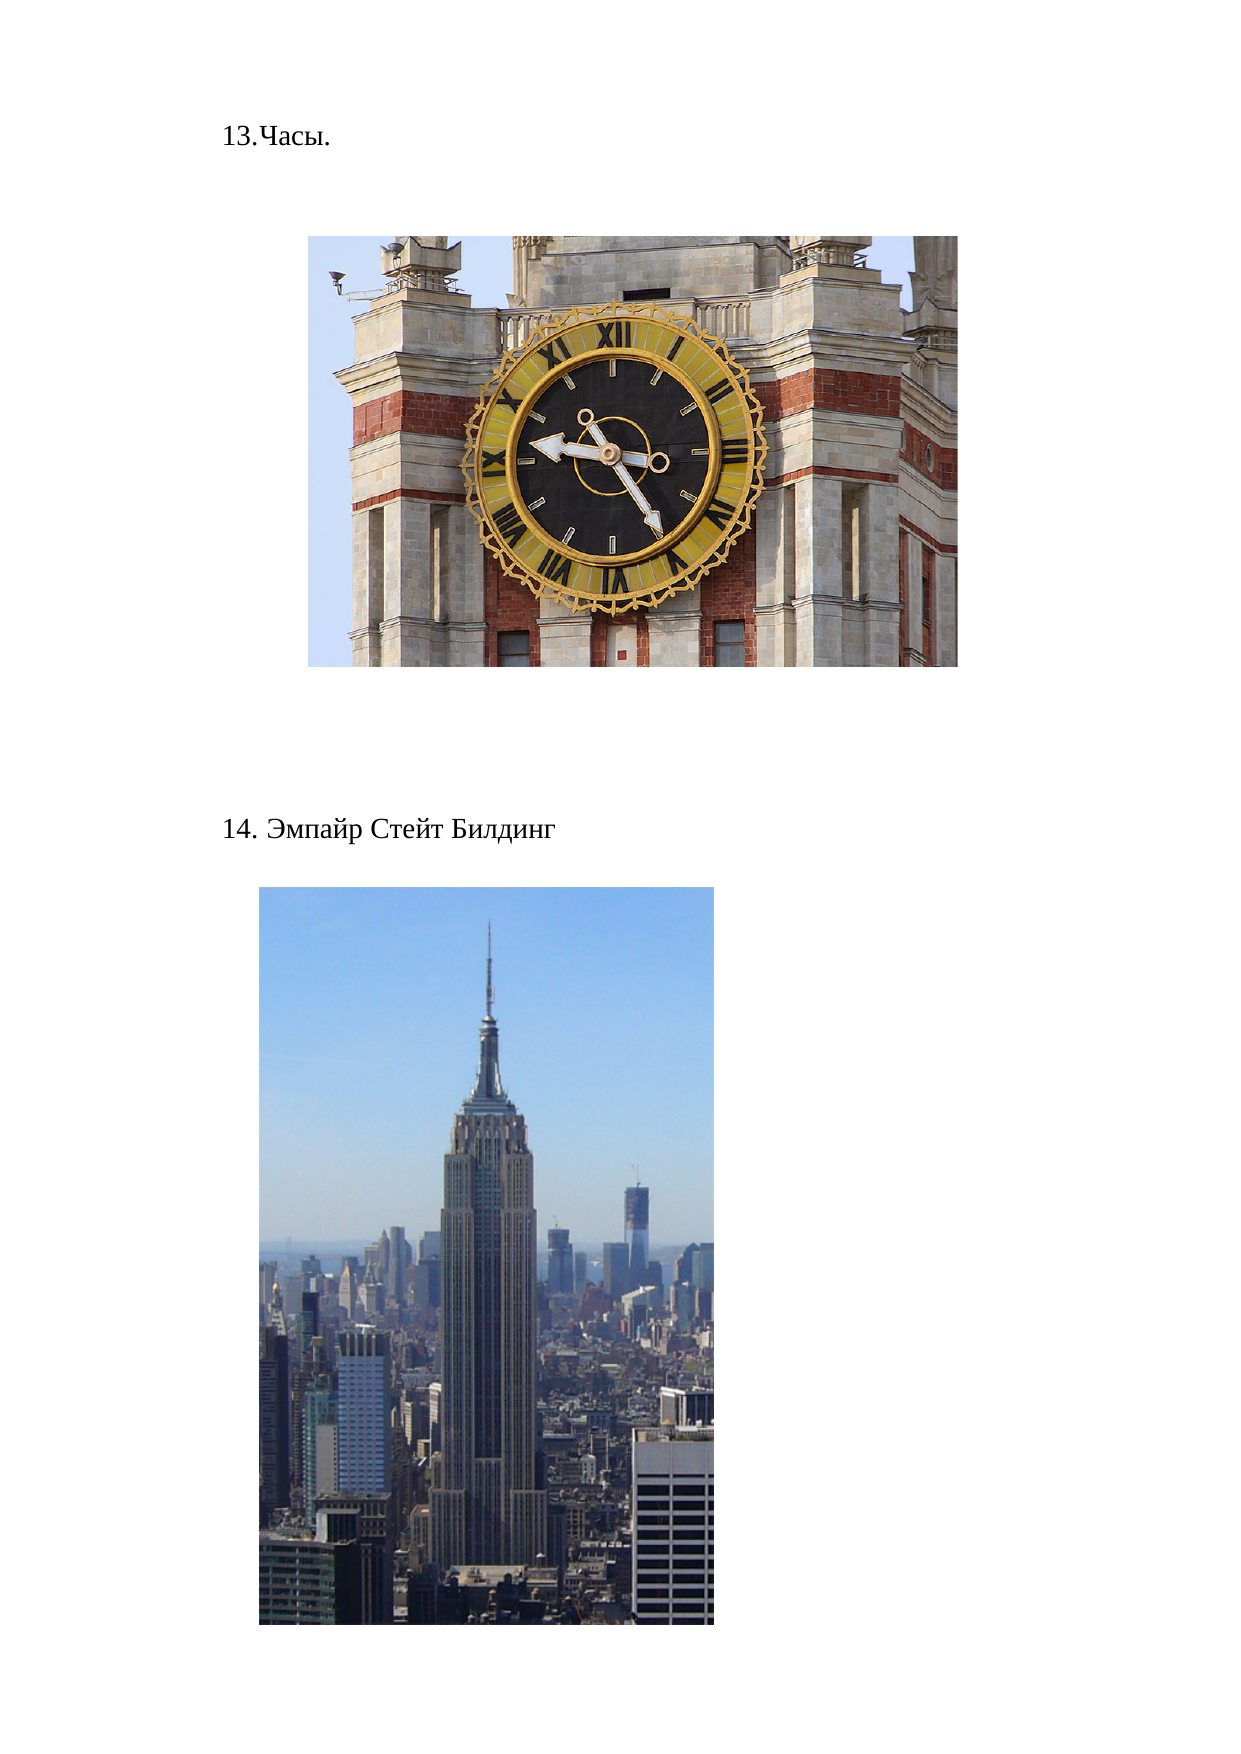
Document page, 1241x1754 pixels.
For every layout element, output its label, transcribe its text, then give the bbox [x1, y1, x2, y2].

list Эмпайр Стейт Билдинг [222, 811, 1152, 844]
picture [308, 236, 958, 667]
picture [259, 887, 714, 1625]
list Часы. [222, 118, 1152, 152]
